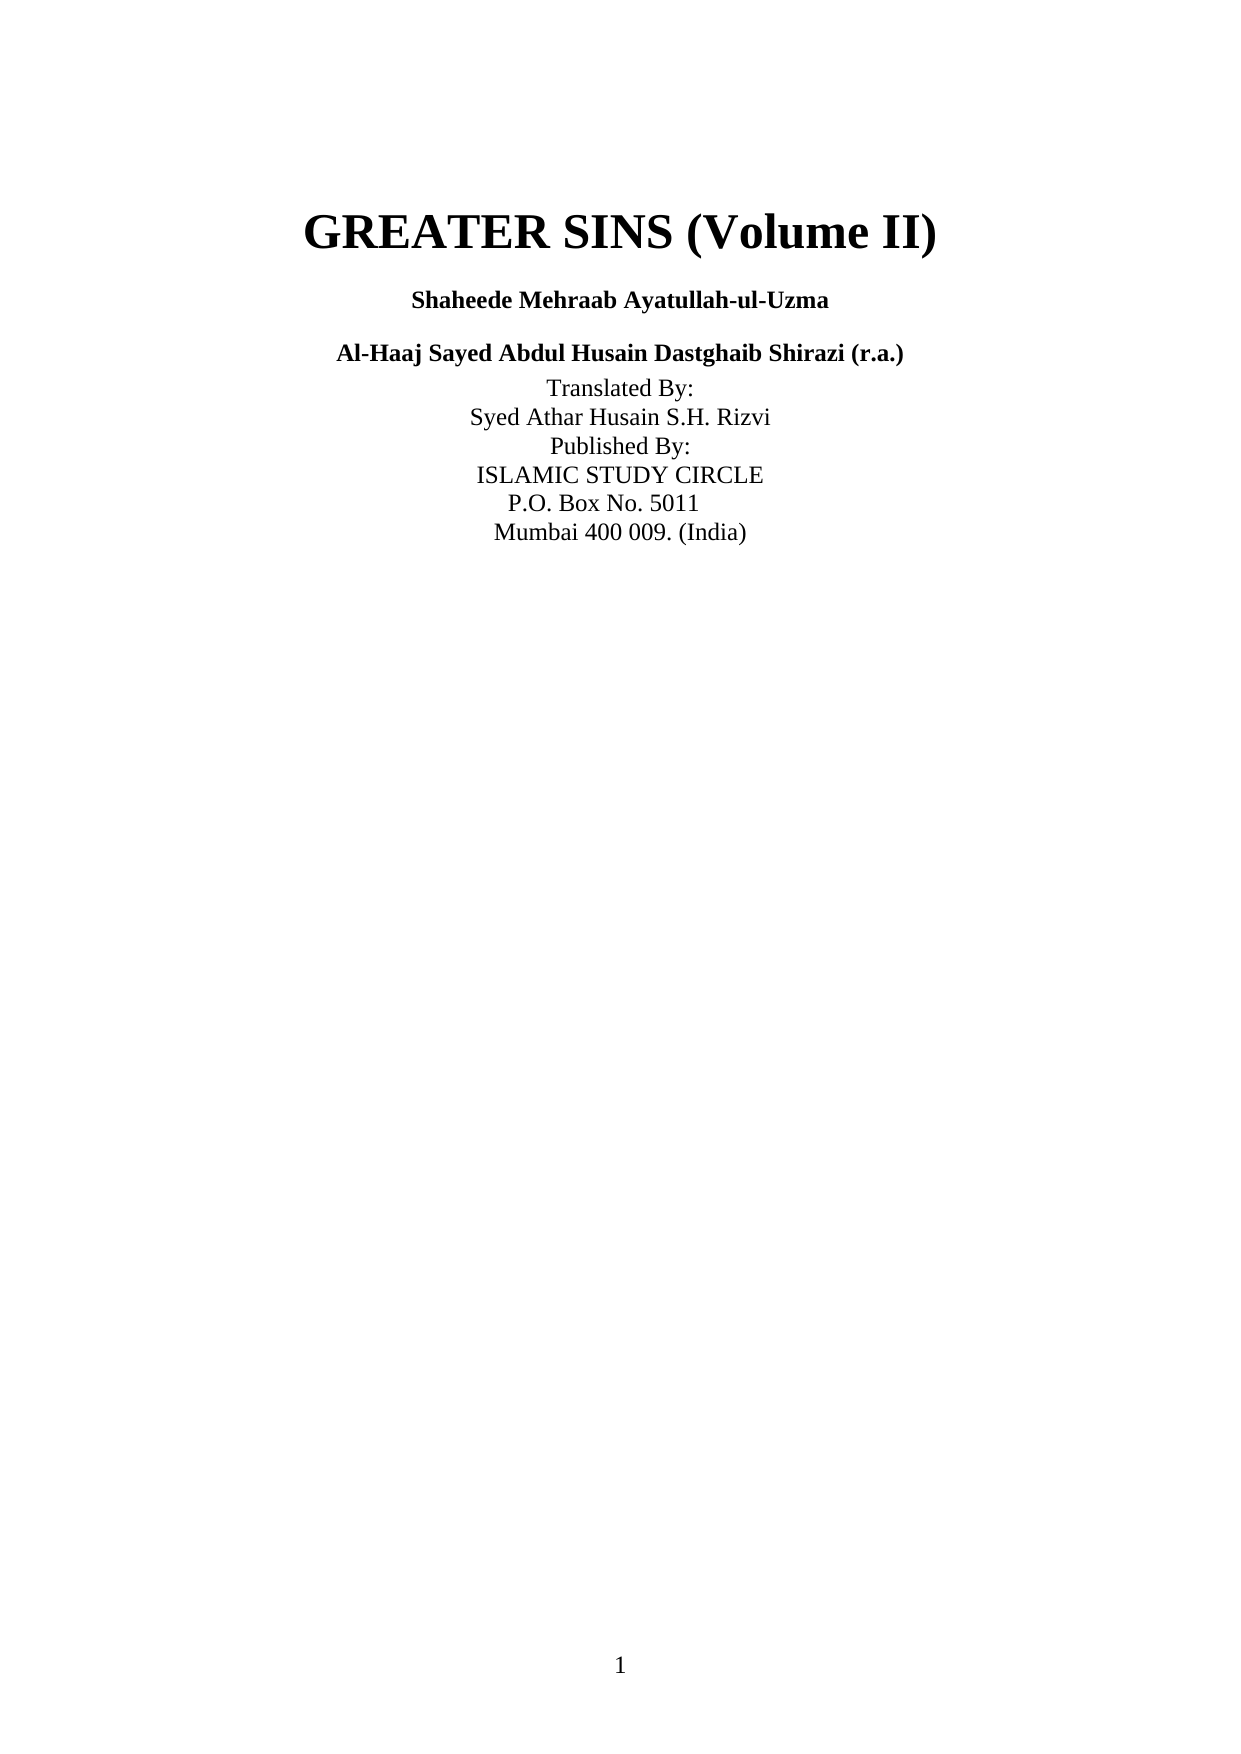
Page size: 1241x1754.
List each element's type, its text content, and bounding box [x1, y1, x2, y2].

text Shaheede Mehraab Ayatullah-ul-Uzma [236, 285, 1004, 313]
text GREATER SINS (Volume II) [236, 202, 1004, 260]
text Translated By: [236, 373, 1004, 402]
text P.O. Box No. 5011 [236, 488, 1004, 517]
text Al-Haaj Sayed Abdul Husain Dastghaib Shirazi (r.a.) [236, 338, 1004, 367]
text Syed Athar Husain S.H. Rizvi [236, 402, 1004, 431]
text Published By: [236, 431, 1004, 460]
text Mumbai 400 009. (India) [236, 517, 1004, 546]
text ISLAMIC STUDY CIRCLE [236, 460, 1004, 488]
